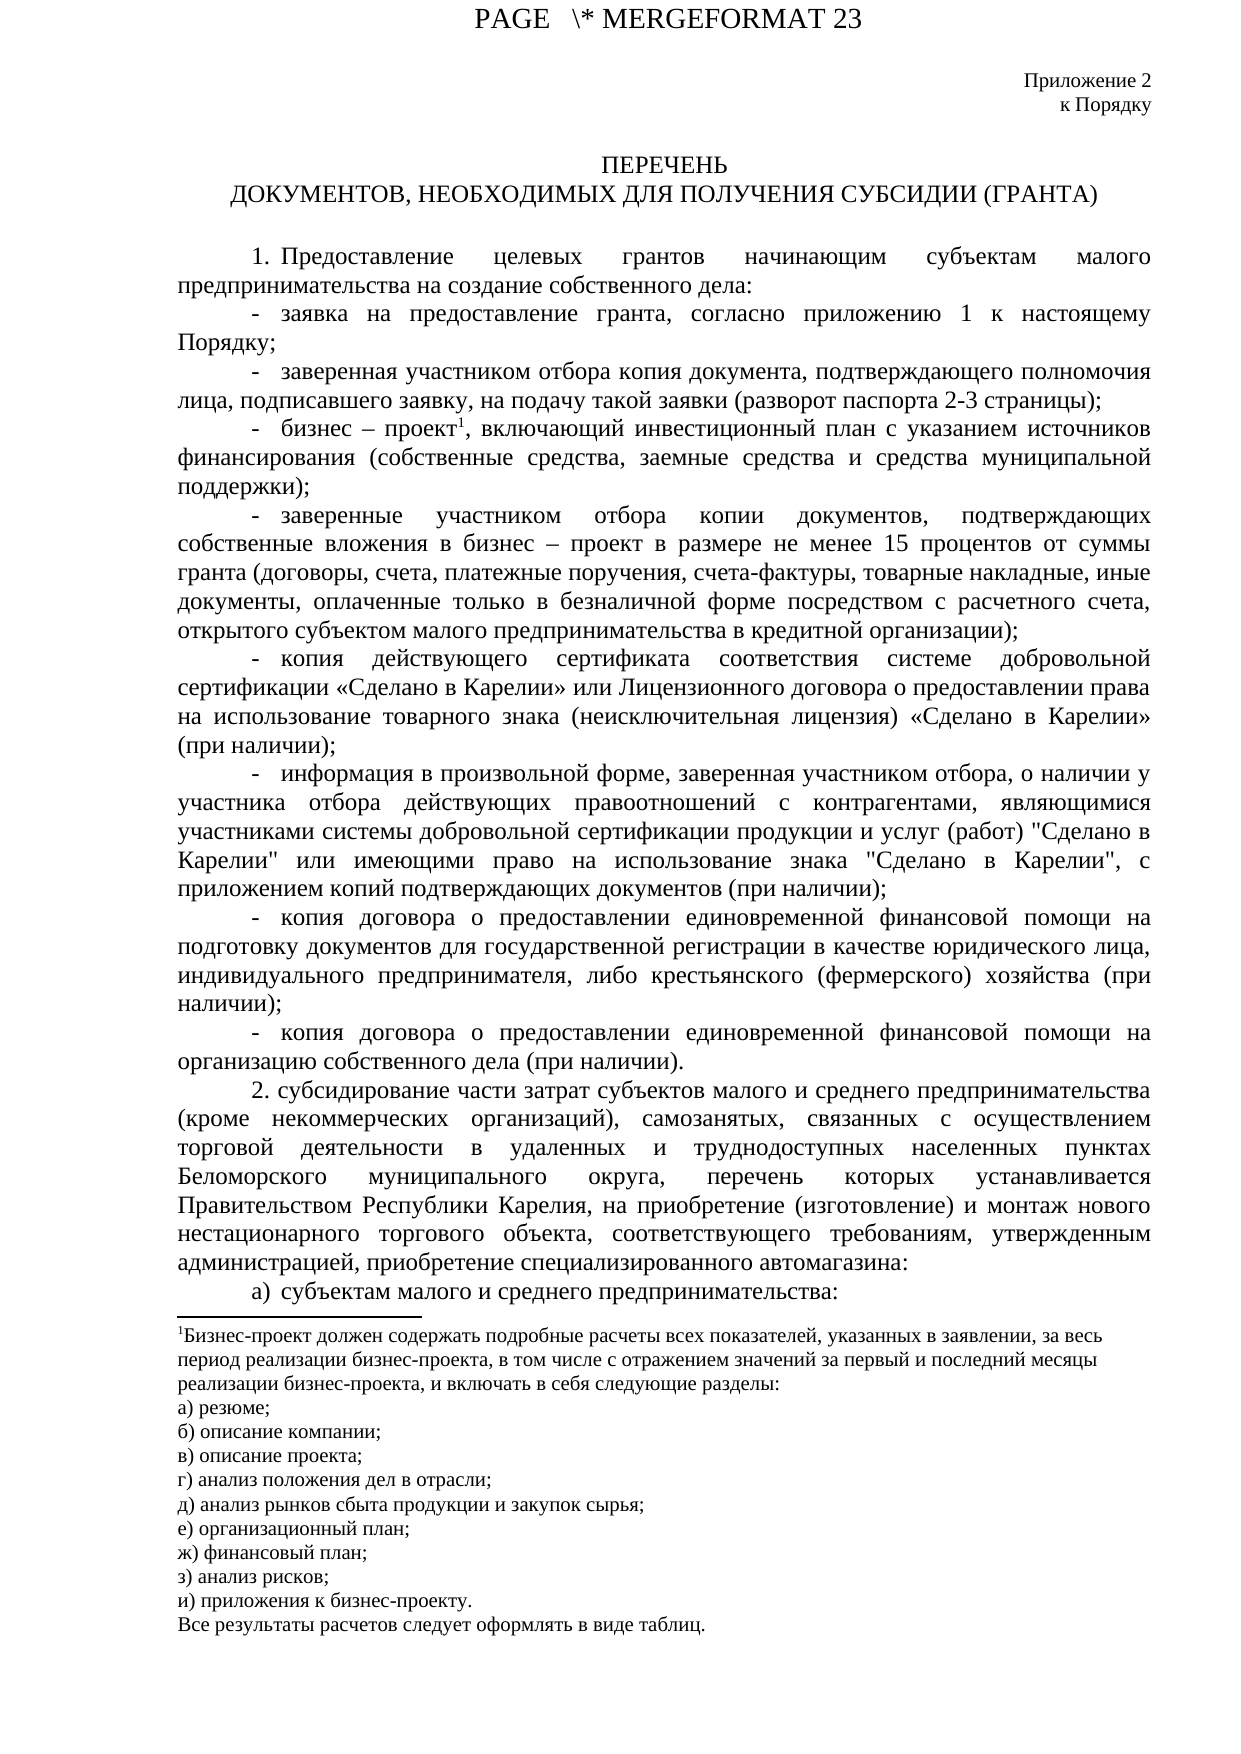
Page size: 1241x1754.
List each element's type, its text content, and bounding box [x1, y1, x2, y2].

text - копия действующего сертификата соответствия системе добровольной сертификации «Сделано в Карелии» или Лицензионного договора о предоставлении права на использование товарного знака (неисключительная лицензия) «Сделано в Карелии» (при наличии); [177, 643, 1152, 758]
text - бизнес – проект, включающий инвестиционный план с указанием источников финансирования (собственные средства, заемные средства и средства муниципальной поддержки); [177, 413, 1152, 500]
text ДОКУМЕНТОВ, НЕОБХОДИМЫХ ДЛЯ ПОЛУЧЕНИЯ СУБСИДИИ (ГРАНТА) [177, 179, 1152, 207]
text а) субъектам малого и среднего предпринимательства: [177, 1276, 1152, 1305]
text ПЕРЕЧЕНЬ [177, 150, 1152, 179]
text - копия договора о предоставлении единовременной финансовой помощи на подготовку документов для государственной регистрации в качестве юридического лица, индивидуального предпринимателя, либо крестьянского (фермерского) хозяйства (при наличии); [177, 902, 1152, 1017]
text - копия договора о предоставлении единовременной финансовой помощи на организацию собственного дела (при наличии). [177, 1017, 1152, 1075]
text Приложение 2 [177, 68, 1152, 92]
text - информация в произвольной форме, заверенная участником отбора, о наличии у участника отбора действующих правоотношений с контрагентами, являющимися участниками системы добровольной сертификации продукции и услуг (работ) "Сделано в Карелии" или имеющими право на использование знака "Сделано в Карелии", с приложением копий подтверждающих документов (при наличии); [177, 758, 1152, 902]
text к Порядку [177, 92, 1152, 116]
text - заверенная участником отбора копия документа, подтверждающего полномочия лица, подписавшего заявку, на подачу такой заявки (разворот паспорта 2-3 страницы); [177, 356, 1152, 413]
text 2. субсидирование части затрат субъектов малого и среднего предпринимательства (кроме некоммерческих организаций), самозанятых, связанных с осуществлением торговой деятельности в удаленных и труднодоступных населенных пунктах Беломорского муниципального округа, перечень которых устанавливается Правительством Республики Карелия, на приобретение (изготовление) и монтаж нового нестационарного торгового объекта, соответствующего требованиям, утвержденным администрацией, приобретение специализированного автомагазина: [177, 1075, 1152, 1276]
text - заявка на предоставление гранта, согласно приложению 1 к настоящему Порядку; [177, 298, 1152, 356]
text - заверенные участником отбора копии документов, подтверждающих собственные вложения в бизнес – проект в размере не менее 15 процентов от суммы гранта (договоры, счета, платежные поручения, счета-фактуры, товарные накладные, иные документы, оплаченные только в безналичной форме посредством с расчетного счета, открытого субъектом малого предпринимательства в кредитной организации); [177, 500, 1152, 643]
text 1. Предоставление целевых грантов начинающим субъектам малого предпринимательства на создание собственного дела: [177, 241, 1152, 298]
